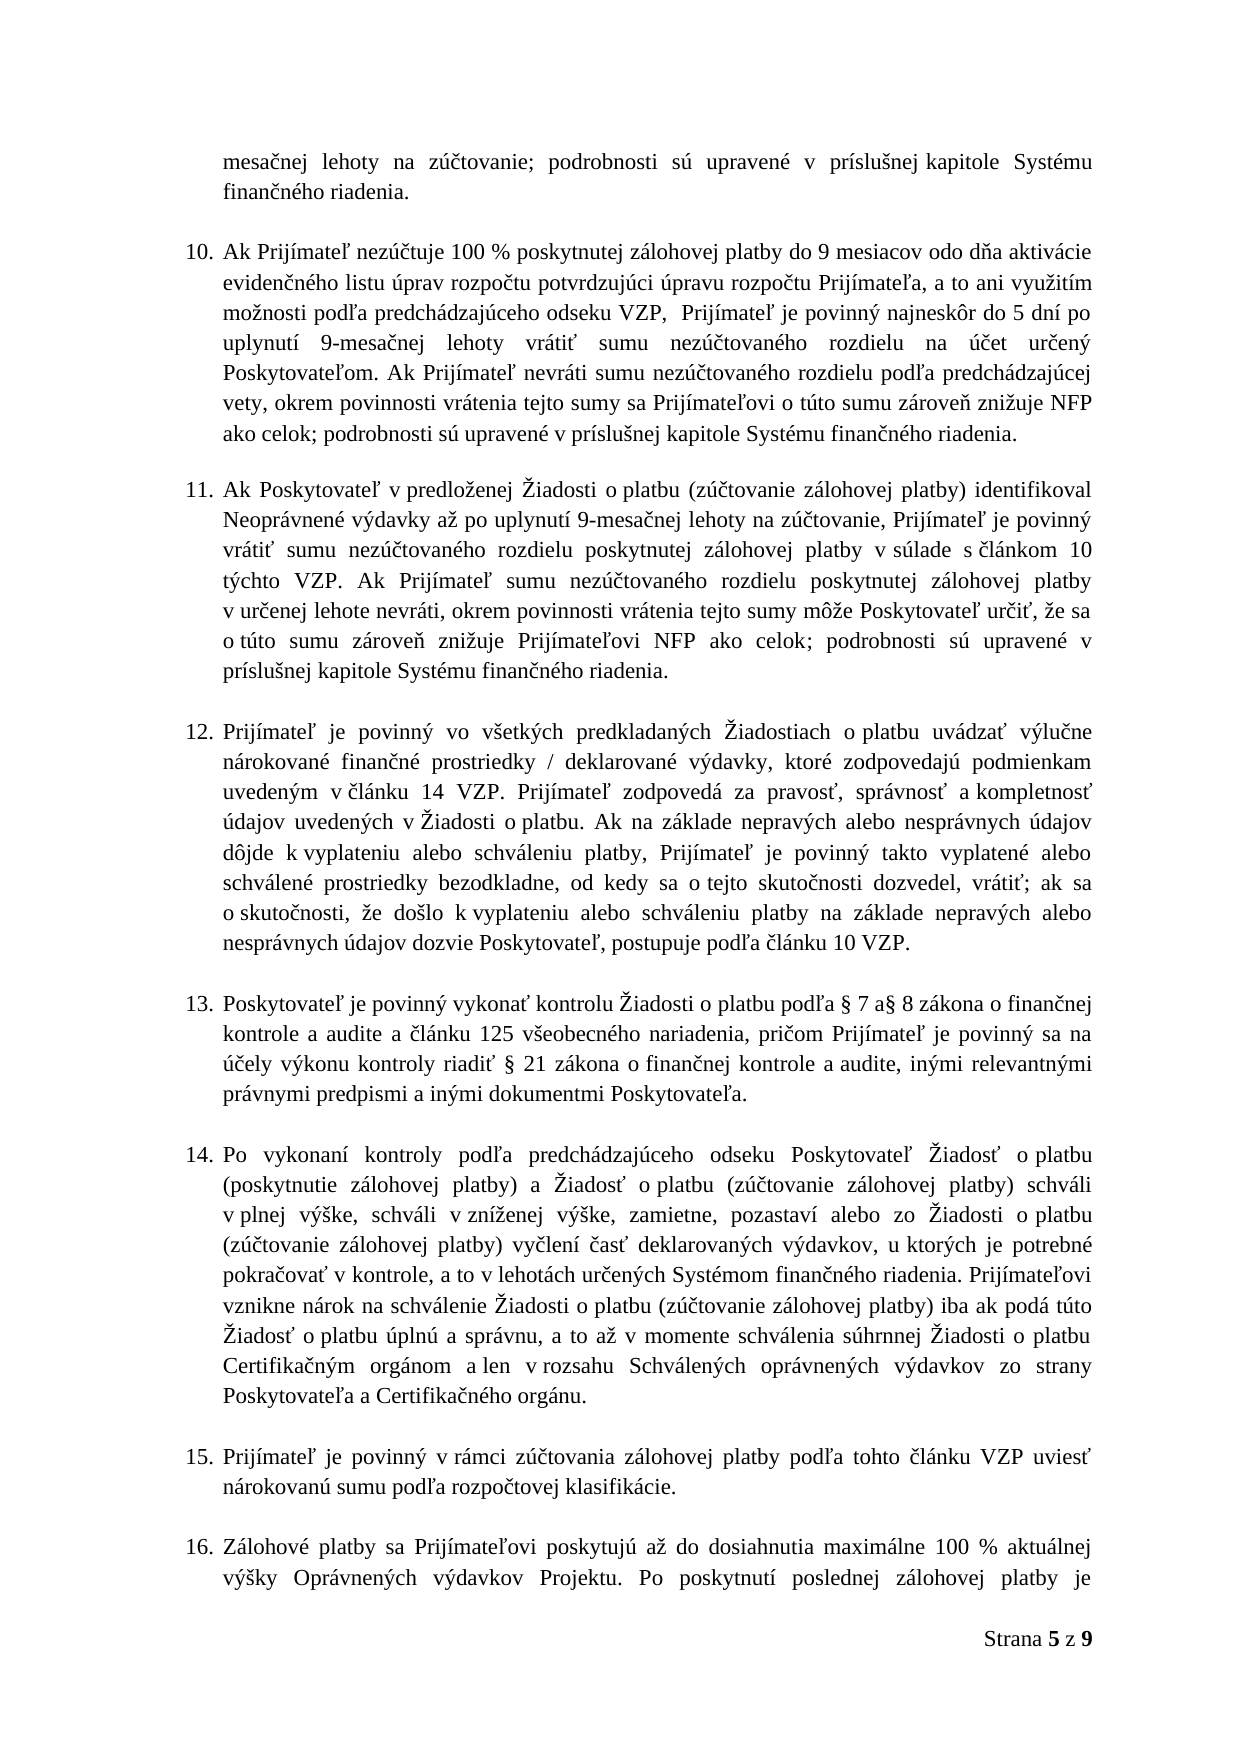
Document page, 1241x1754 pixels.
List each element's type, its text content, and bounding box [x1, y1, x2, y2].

list Poskytovateľ je povinný vykonať kontrolu Žiadosti o platbu podľa § 7 a§ 8 zákona o finančnej kontrole a audite a článku 125 všeobecného nariadenia, pričom Prijímateľ je povinný sa na účely výkonu kontroly riadiť § 21 zákona o finančnej kontrole a audite, inými relevantnými právnymi predpismi a inými dokumentmi Poskytovateľa. [185, 990, 1092, 1107]
list Ak Prijímateľ nezúčtuje 100 % poskytnutej zálohovej platby do 9 mesiacov odo dňa aktivácie evidenčného listu úprav rozpočtu potvrdzujúci úpravu rozpočtu Prijímateľa, a to ani využitím možnosti podľa predchádzajúceho odseku VZP, Prijímateľ je povinný najneskôr do 5 dní po uplynutí 9-mesačnej lehoty vrátiť sumu nezúčtovaného rozdielu na účet určený Poskytovateľom. Ak Prijímateľ nevráti sumu nezúčtovaného rozdielu podľa predchádzajúcej vety, okrem povinnosti vrátenia tejto sumy sa Prijímateľovi o túto sumu zároveň znižuje NFP ako celok; podrobnosti sú upravené v príslušnej kapitole Systému finančného riadenia. [185, 238, 1092, 446]
list Prijímateľ je povinný v rámci zúčtovania zálohovej platby podľa tohto článku VZP uviesť nárokovanú sumu podľa rozpočtovej klasifikácie. [185, 1443, 1092, 1499]
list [185, 148, 1092, 204]
list Ak Poskytovateľ v predloženej Žiadosti o platbu (zúčtovanie zálohovej platby) identifikoval Neoprávnené výdavky až po uplynutí 9-mesačnej lehoty na zúčtovanie, Prijímateľ je povinný vrátiť sumu nezúčtovaného rozdielu poskytnutej zálohovej platby v súlade s článkom 10 týchto VZP. Ak Prijímateľ sumu nezúčtovaného rozdielu poskytnutej zálohovej platby v určenej lehote nevráti, okrem povinnosti vrátenia tejto sumy môže Poskytovateľ určiť, že sa o túto sumu zároveň znižuje Prijímateľovi NFP ako celok; podrobnosti sú upravené v príslušnej kapitole Systému finančného riadenia. [185, 476, 1092, 684]
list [185, 1533, 1092, 1590]
list Po vykonaní kontroly podľa predchádzajúceho odseku Poskytovateľ Žiadosť o platbu (poskytnutie zálohovej platby) a Žiadosť o platbu (zúčtovanie zálohovej platby) schváli v plnej výške, schváli v zníženej výške, zamietne, pozastaví alebo zo Žiadosti o platbu (zúčtovanie zálohovej platby) vyčlení časť deklarovaných výdavkov, u ktorých je potrebné pokračovať v kontrole, a to v lehotách určených Systémom finančného riadenia. Prijímateľovi vznikne nárok na schválenie Žiadosti o platbu (zúčtovanie zálohovej platby) iba ak podá túto Žiadosť o platbu úplnú a správnu, a to až v momente schválenia súhrnnej Žiadosti o platbu Certifikačným orgánom a len v rozsahu Schválených oprávnených výdavkov zo strany Poskytovateľa a Certifikačného orgánu. [185, 1141, 1092, 1409]
list Prijímateľ je povinný vo všetkých predkladaných Žiadostiach o platbu uvádzať výlučne nárokované finančné prostriedky / deklarované výdavky, ktoré zodpovedajú podmienkam uvedeným v článku 14 VZP. Prijímateľ zodpovedá za pravosť, správnosť a kompletnosť údajov uvedených v Žiadosti o platbu. Ak na základe nepravých alebo nesprávnych údajov dôjde k vyplateniu alebo schváleniu platby, Prijímateľ je povinný takto vyplatené alebo schválené prostriedky bezodkladne, od kedy sa o tejto skutočnosti dozvedel, vrátiť; ak sa o skutočnosti, že došlo k vyplateniu alebo schváleniu platby na základe nepravých alebo nesprávnych údajov dozvie Poskytovateľ, postupuje podľa článku 10 VZP. [185, 718, 1092, 956]
